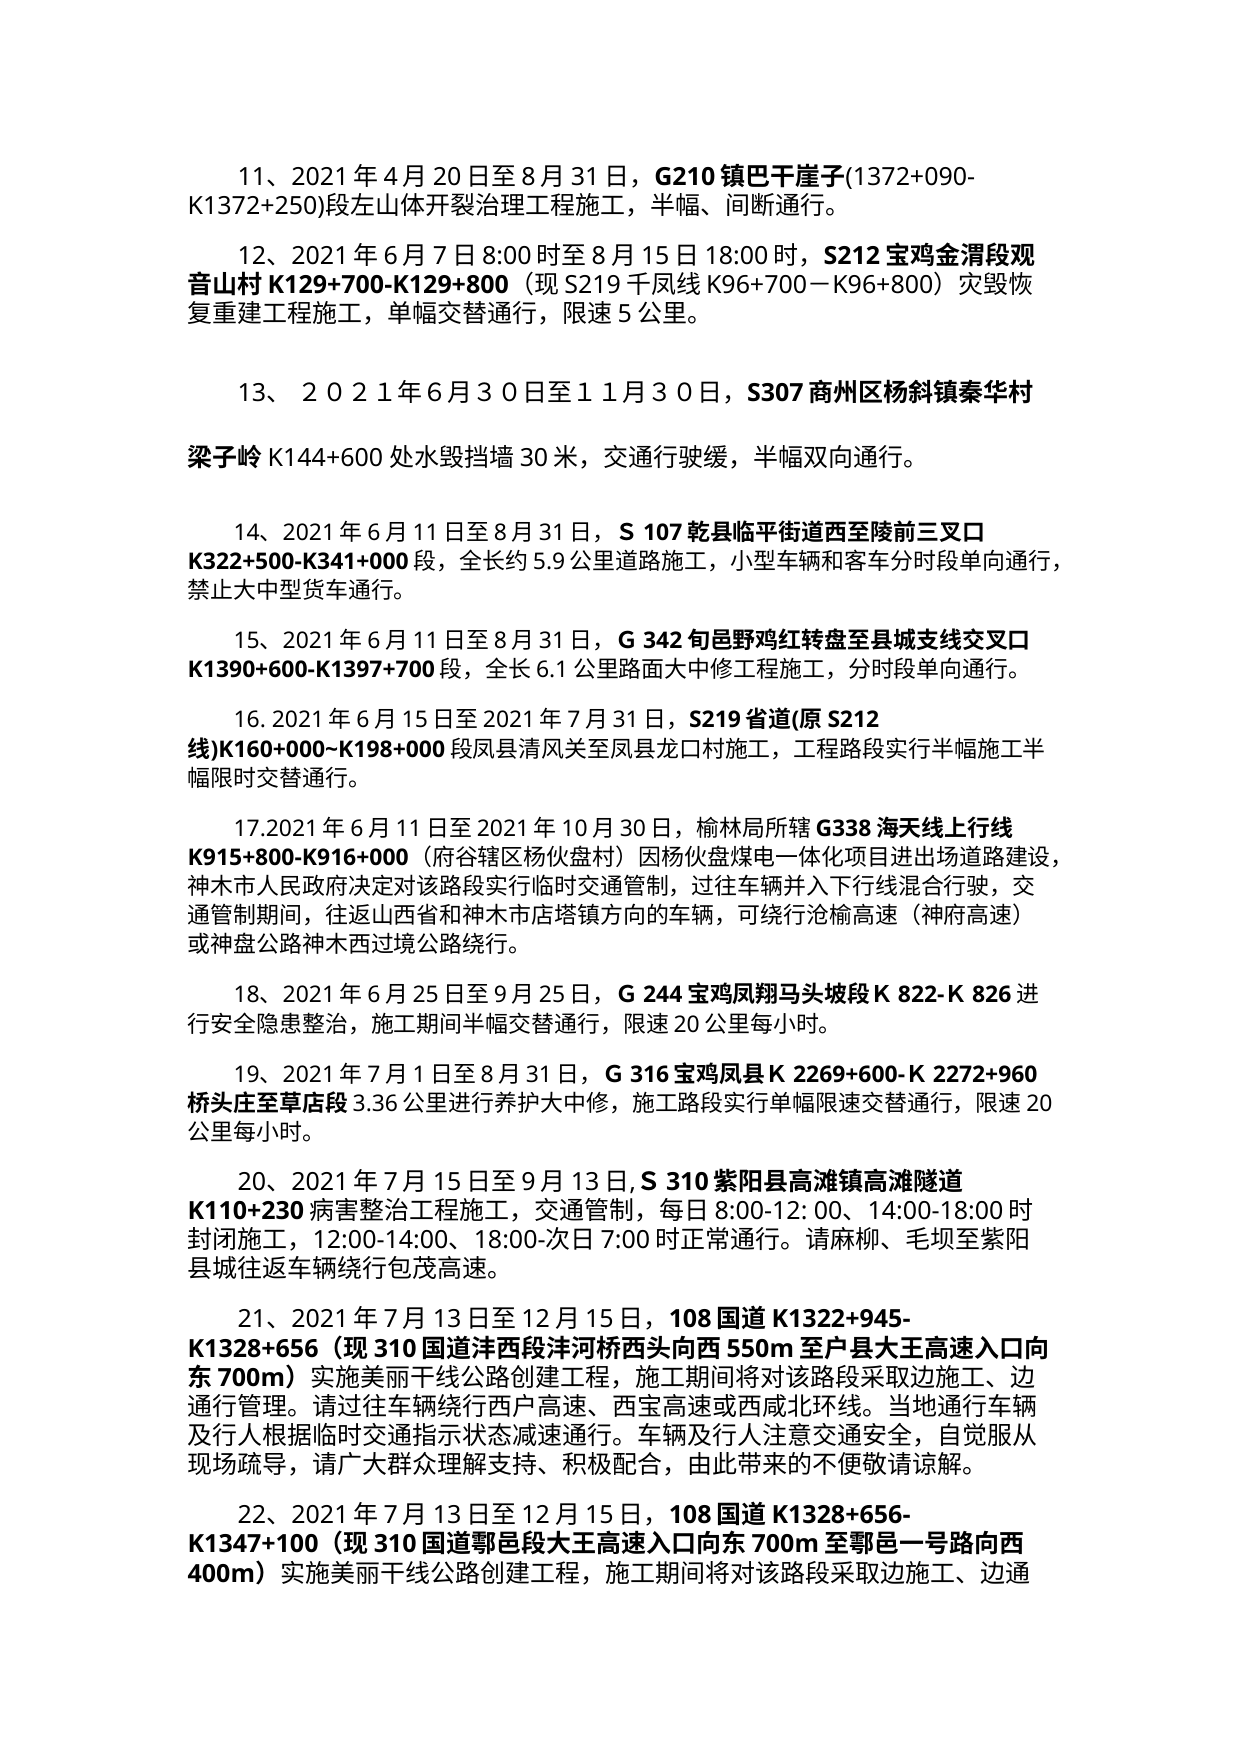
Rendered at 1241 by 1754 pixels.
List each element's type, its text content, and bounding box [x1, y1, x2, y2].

text 12、2021年6月7日8:00时至8月15日18:00时，S212宝鸡金渭段观音山村K129+700-K129+800（现S219千凤线K96+700－K96+800）灾毁恢复重建工程施工，单幅交替通行，限速5公里。 [187, 241, 1053, 329]
text 20、2021年7月15日至9月13日,Ｓ310紫阳县高滩镇高滩隧道K110+230病害整治工程施工，交通管制，每日8:00-12: 00、14:00-18:00时封闭施工，12:00-14:00、18:00-次日7:00时正常通行。请麻柳、毛坝至紫阳县城往返车辆绕行包茂高速。 [187, 1167, 1053, 1284]
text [187, 1500, 1053, 1588]
text 16. 2021年6月15日至2021年7月31日，S219省道(原 S212 线)K160+000~K198+000段凤县清风关至凤县龙口村施工，工程路段实行半幅施工半幅限时交替通行。 [187, 704, 1053, 792]
text 11、2021年4月20日至8月31日，G210镇巴干崖子(1372+090-K1372+250)段左山体开裂治理工程施工，半幅、间断通行。 [187, 162, 1053, 220]
text 19、2021年7月1日至8月31日，Ｇ316宝鸡凤县Ｋ2269+600-Ｋ2272+960桥头庄至草店段3.36公里进行养护大中修，施工路段实行单幅限速交替通行，限速20公里每小时。 [187, 1059, 1053, 1146]
text 15、2021年6月11日至8月31日，Ｇ342旬邑野鸡红转盘至县城支线交叉口K1390+600-K1397+700段，全长6.1公里路面大中修工程施工，分时段单向通行。 [187, 625, 1053, 684]
text 18、2021年6月25日至9月25日，Ｇ244宝鸡凤翔马头坡段Ｋ822-Ｋ826进行安全隐患整治，施工期间半幅交替通行，限速20公里每小时。 [187, 979, 1053, 1038]
text 13、 ２０２１年６月３０日至１１月３０日，S307商州区杨斜镇秦华村梁子岭K144+600 处水毁挡墙30米，交通行驶缓，半幅双向通行。 [187, 358, 1053, 488]
text 17.2021年6月11日至2021年10月30日，榆林局所辖G338海天线上行线K915+800-K916+000（府谷辖区杨伙盘村）因杨伙盘煤电一体化项目进出场道路建设，神木市人民政府决定对该路段实行临时交通管制，过往车辆并入下行线混合行驶，交通管制期间，往返山西省和神木市店塔镇方向的车辆，可绕行沧榆高速（神府高速）或神盘公路神木西过境公路绕行。 [187, 813, 1053, 959]
text 14、2021年6月11日至8月31日，Ｓ107乾县临平街道西至陵前三叉口K322+500-K341+000段，全长约5.9公里道路施工，小型车辆和客车分时段单向通行，禁止大中型货车通行。 [187, 517, 1053, 604]
text 21、2021年7月13日至12月15日，108国道K1322+945-K1328+656（现310国道沣西段沣河桥西头向西550m至户县大王高速入口向东700m）实施美丽干线公路创建工程，施工期间将对该路段采取边施工、边通行管理。请过往车辆绕行西户高速、西宝高速或西咸北环线。当地通行车辆及行人根据临时交通指示状态减速通行。车辆及行人注意交通安全，自觉服从现场疏导，请广大群众理解支持、积极配合，由此带来的不便敬请谅解。 [187, 1304, 1053, 1479]
